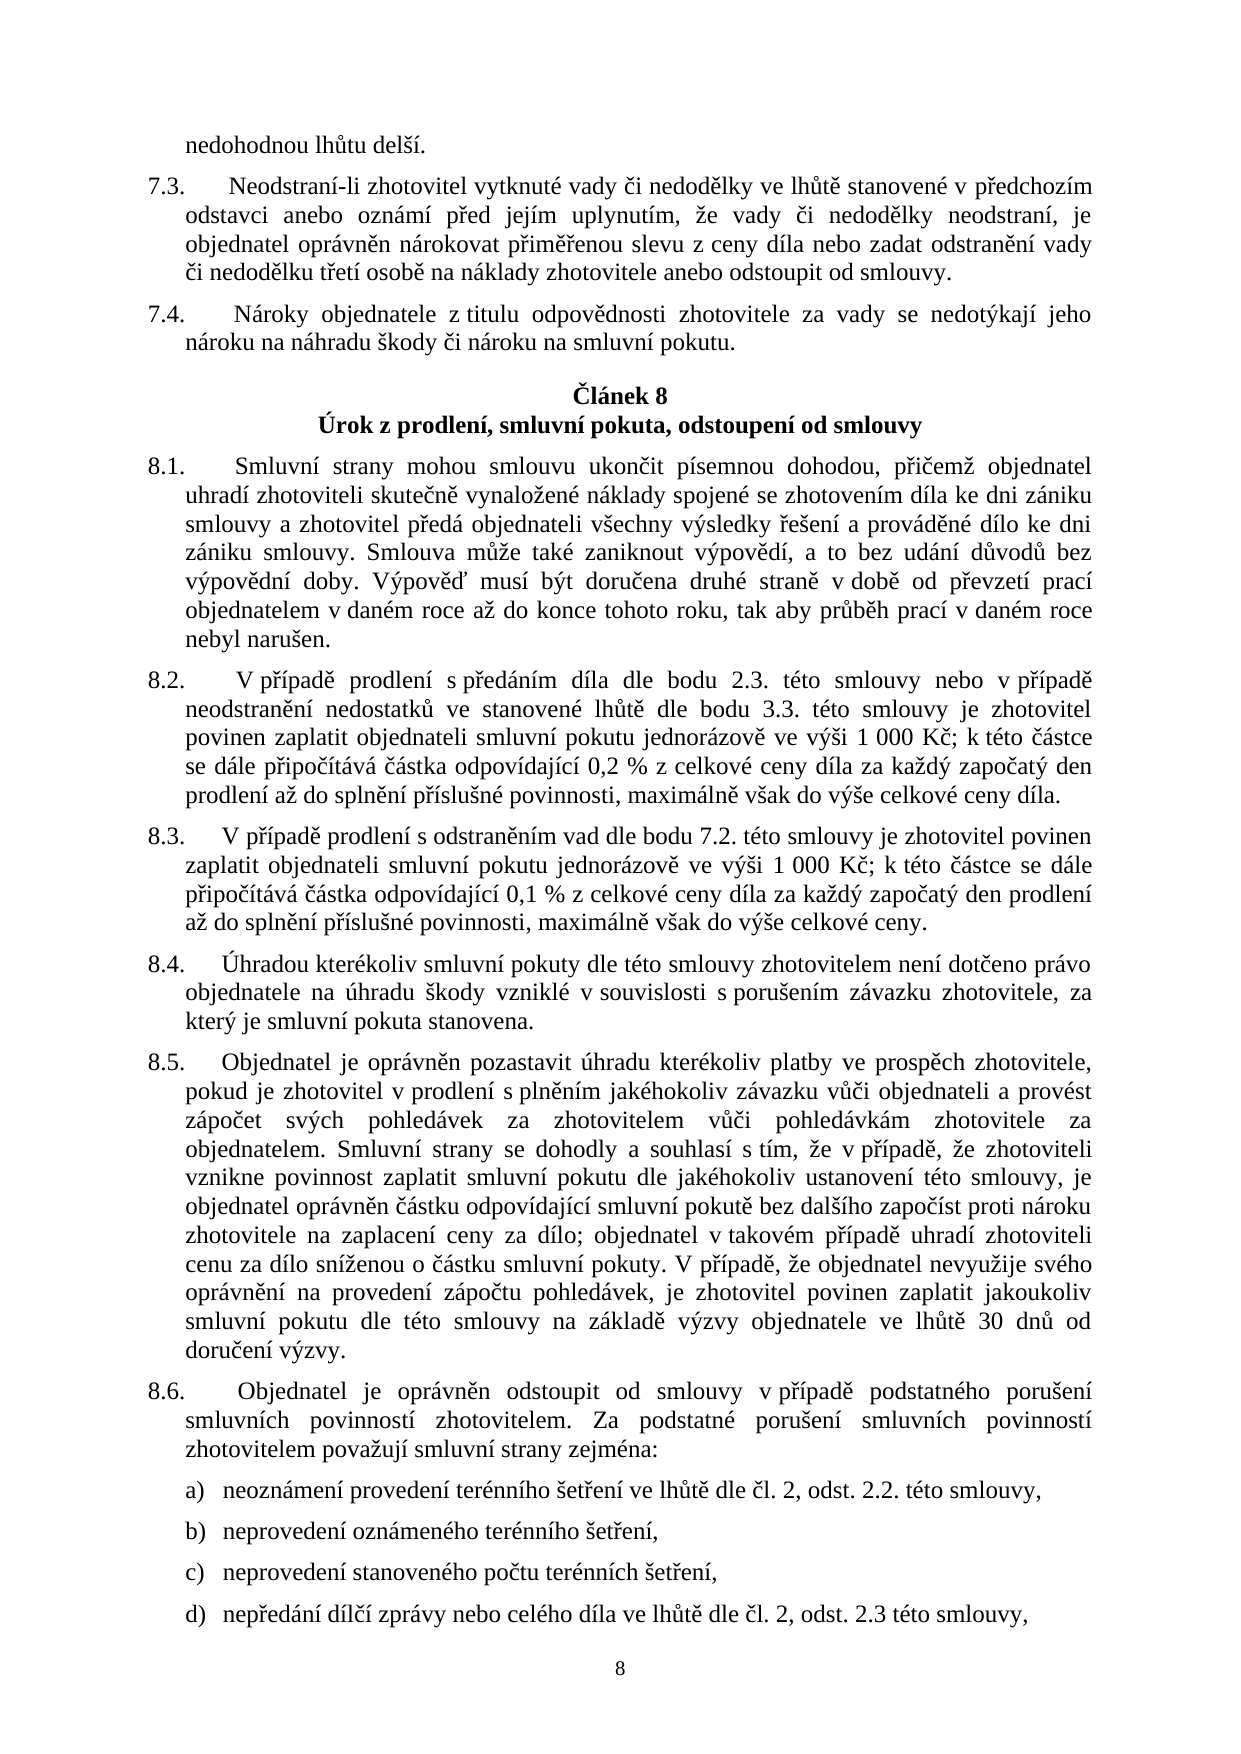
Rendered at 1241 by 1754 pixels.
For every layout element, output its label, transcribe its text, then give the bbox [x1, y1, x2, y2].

text Článek 8 [148, 381, 1092, 410]
list Smluvní strany mohou smlouvu ukončit písemnou dohodou, přičemž objednatel uhradí zhotoviteli skutečně vynaložené náklady spojené se zhotovením díla ke dni zániku smlouvy a zhotovitel předá objednateli všechny výsledky řešení a prováděné dílo ke dni zániku smlouvy. Smlouva může také zaniknout výpovědí, a to bez udání důvodů bez výpovědní doby. Výpověď musí být doručena druhé straně v době od převzetí prací objednatelem v daném roce až do konce tohoto roku, tak aby průběh prací v daném roce nebyl narušen. [148, 451, 1092, 652]
list V případě prodlení s předáním díla dle bodu 2.3. této smlouvy nebo v případě neodstranění nedostatků ve stanovené lhůtě dle bodu 3.3. této smlouvy je zhotovitel povinen zaplatit objednateli smluvní pokutu jednorázově ve výši 1 000 Kč; k této částce se dále připočítává částka odpovídající 0,2 % z celkové ceny díla za každý započatý den prodlení až do splnění příslušné povinnosti, maximálně však do výše celkové ceny díla. [148, 665, 1092, 809]
list neprovedení stanoveného počtu terénních šetření, [185, 1557, 1092, 1586]
list Neodstraní-li zhotovitel vytknuté vady či nedodělky ve lhůtě stanovené v předchozím odstavci anebo oznámí před jejím uplynutím, že vady či nedodělky neodstraní, je objednatel oprávněn nárokovat přiměřenou slevu z ceny díla nebo zadat odstranění vady či nedodělku třetí osobě na náklady zhotovitele anebo odstoupit od smlouvy. [148, 171, 1092, 286]
list neoznámení provedení terénního šetření ve lhůtě dle čl. 2, odst. 2.2. této smlouvy, [185, 1475, 1092, 1504]
text Úrok z prodlení, smluvní pokuta, odstoupení od smlouvy [148, 410, 1092, 439]
list V případě prodlení s odstraněním vad dle bodu 7.2. této smlouvy je zhotovitel povinen zaplatit objednateli smluvní pokutu jednorázově ve výši 1 000 Kč; k této částce se dále připočítává částka odpovídající 0,1 % z celkové ceny díla za každý započatý den prodlení až do splnění příslušné povinnosti, maximálně však do výše celkové ceny. [148, 821, 1092, 936]
list Objednatel je oprávněn pozastavit úhradu kterékoliv platby ve prospěch zhotovitele, pokud je zhotovitel v prodlení s plněním jakéhokoliv závazku vůči objednateli a provést zápočet svých pohledávek za zhotovitelem vůči pohledávkám zhotovitele za objednatelem. Smluvní strany se dohodly a souhlasí s tím, že v případě, že zhotoviteli vznikne povinnost zaplatit smluvní pokutu dle jakéhokoliv ustanovení této smlouvy, je objednatel oprávněn částku odpovídající smluvní pokutě bez dalšího započíst proti nároku zhotovitele na zaplacení ceny za dílo; objednatel v takovém případě uhradí zhotoviteli cenu za dílo sníženou o částku smluvní pokuty. V případě, že objednatel nevyužije svého oprávnění na provedení zápočtu pohledávek, je zhotovitel povinen zaplatit jakoukoliv smluvní pokutu dle této smlouvy na základě výzvy objednatele ve lhůtě 30 dnů od doručení výzvy. [148, 1047, 1092, 1364]
list neprovedení oznámeného terénního šetření, [185, 1516, 1092, 1545]
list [148, 130, 1092, 159]
list nepředání dílčí zprávy nebo celého díla ve lhůtě dle čl. 2, odst. 2.3 této smlouvy, [185, 1599, 1092, 1627]
list Nároky objednatele z titulu odpovědnosti zhotovitele za vady se nedotýkají jeho nároku na náhradu škody či nároku na smluvní pokutu. [148, 299, 1092, 356]
list Úhradou kterékoliv smluvní pokuty dle této smlouvy zhotovitelem není dotčeno právo objednatele na úhradu škody vzniklé v souvislosti s porušením závazku zhotovitele, za který je smluvní pokuta stanovena. [148, 949, 1092, 1035]
list Objednatel je oprávněn odstoupit od smlouvy v případě podstatného porušení smluvních povinností zhotovitelem. Za podstatné porušení smluvních povinností zhotovitelem považují smluvní strany zejména: [148, 1376, 1092, 1462]
